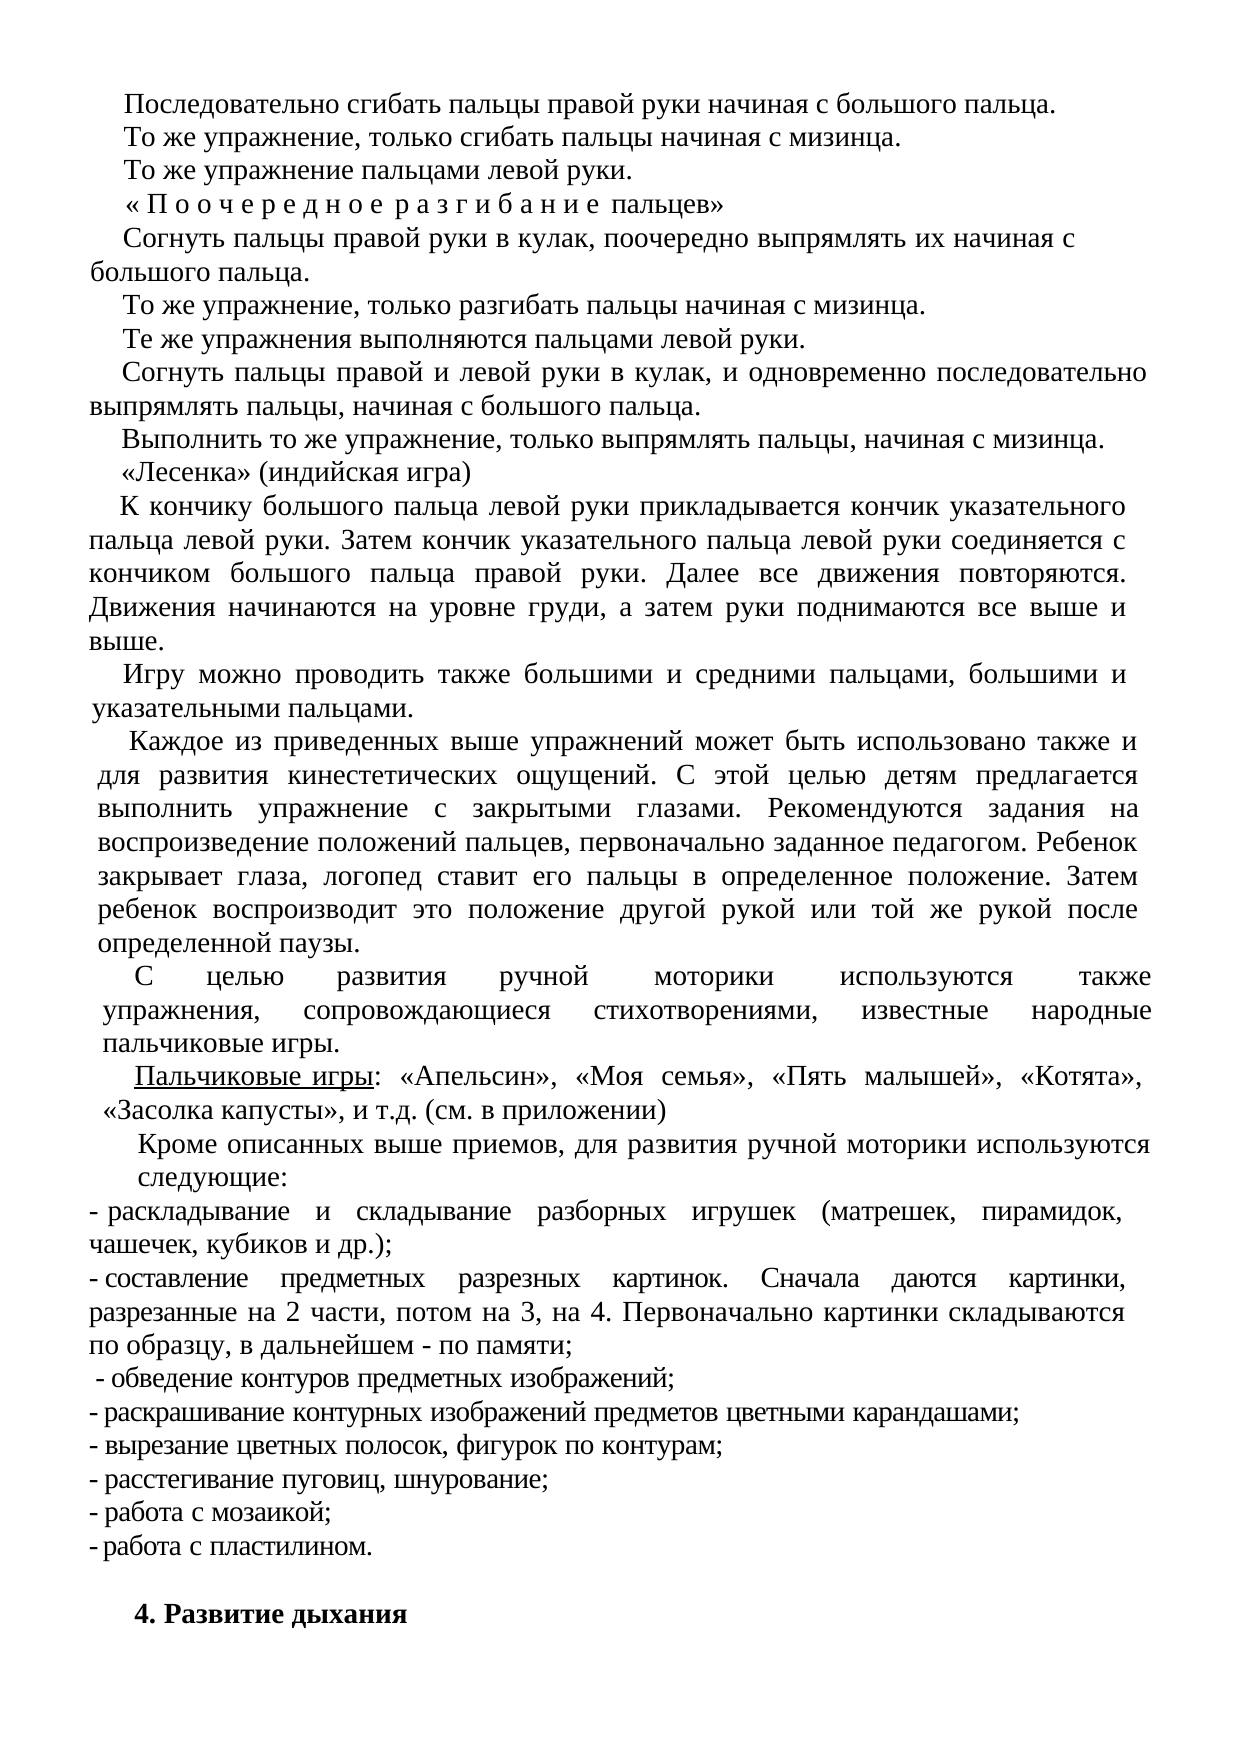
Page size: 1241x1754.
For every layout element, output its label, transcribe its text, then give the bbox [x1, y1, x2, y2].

text Кроме описанных выше приемов, для развития ручной моторики используются следующие: [137, 1126, 1151, 1193]
list раскрашивание контурных изображений предметов цветными карандашами; [89, 1394, 1163, 1428]
text К кончику большого пальца левой руки прикладывается кончик указательного пальца левой руки. Затем кончик указательного пальца левой руки соединяется с кончиком большого пальца правой руки. Далее все движения повторяются. Движения начинаются на уровне груди, а затем руки поднимаются все выше и выше. [89, 488, 1127, 656]
subtitle Развитие дыхания [134, 1596, 1163, 1629]
text То же упражнение пальцами левой руки. [123, 153, 1163, 187]
text « П о о ч е р е д н о е р а з г и б а н и е пальцев» [125, 187, 1163, 220]
text Пальчиковые игры: «Апельсин», «Моя семья», «Пять малышей», «Котята», [134, 1059, 1163, 1092]
text То же упражнение, только разгибать пальцы начиная с мизинца. Те же упражнения выполняются пальцами левой руки. [122, 287, 928, 354]
list вырезание цветных полосок, фигурок по контурам; [89, 1428, 1163, 1461]
list раскладывание и складывание разборных игрушек (матрешек, пирамидок, чашечек, кубиков и др.); [89, 1193, 1123, 1260]
text Выполнить то же упражнение, только выпрямлять пальцы, начиная с мизинца. [121, 422, 1163, 455]
list составление предметных разрезных картинок. Сначала даются картинки, разрезанные на 2 части, потом на 3, на 4. Первоначально картинки складываются по образцу, в дальнейшем - по памяти; [89, 1260, 1127, 1361]
list расстегивание пуговиц, шнурование; [89, 1461, 1163, 1495]
list обведение контуров предметных изображений; [95, 1361, 1163, 1394]
list работа с мозаикой; [89, 1495, 1163, 1528]
text Согнуть пальцы правой руки в кулак, поочередно выпрямлять их начиная с большого пальца. [90, 220, 1163, 287]
text Согнуть пальцы правой и левой руки в кулак, и одновременно последовательно выпрямлять пальцы, начиная с большого пальца. [89, 354, 1163, 422]
text «Засолка капусты», и т.д. (см. в приложении) [102, 1092, 1163, 1126]
text «Лесенка» (индийская игра) [121, 455, 1163, 488]
text Последовательно сгибать пальцы правой руки начиная с большого пальца. То же упражнение, только сгибать пальцы начиная с мизинца. [123, 86, 1058, 153]
list работа с пластилином. [89, 1528, 1163, 1562]
text С целью развития ручной моторики используются также упражнения, сопровождающиеся стихотворениями, известные народные пальчиковые игры. [102, 958, 1152, 1059]
text Каждое из приведенных выше упражнений может быть использовано также и для развития кинестетических ощущений. С этой целью детям предлагается выполнить упражнение с закрытыми глазами. Рекомендуются задания на воспроизведение положений пальцев, первоначально заданное педагогом. Ребенок закрывает глаза, логопед ставит его пальцы в определенное положение. Затем ребенок воспроизводит это положение другой рукой или той же рукой после определенной паузы. [97, 723, 1139, 958]
text Игру можно проводить также большими и средними пальцами, большими и указательными пальцами. [92, 656, 1128, 723]
